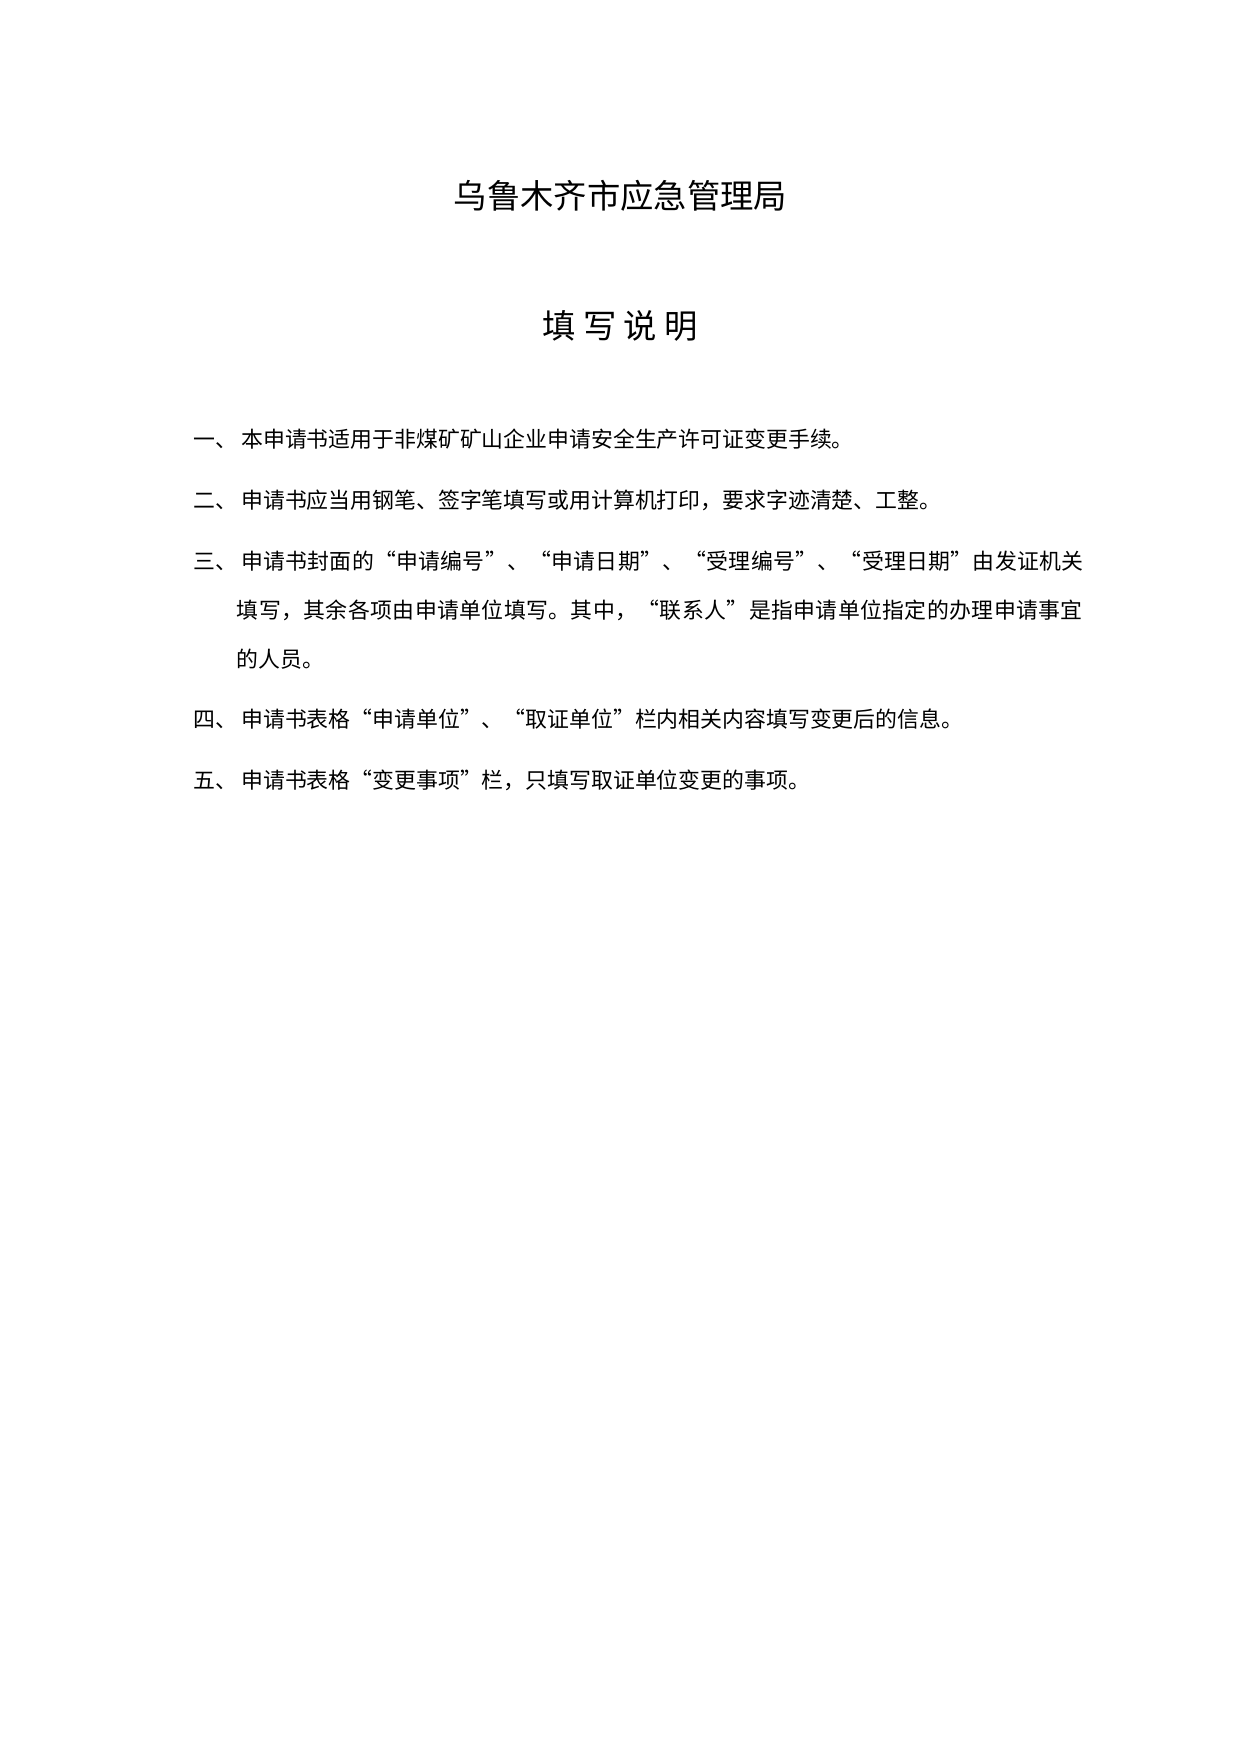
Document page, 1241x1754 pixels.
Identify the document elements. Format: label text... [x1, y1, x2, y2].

list 申请书应当用钢笔、签字笔填写或用计算机打印，要求字迹清楚、工整。 [193, 483, 1087, 515]
list 本申请书适用于非煤矿矿山企业申请安全生产许可证变更手续。 [193, 422, 1087, 454]
list 申请书表格“变更事项”栏，只填写取证单位变更的事项。 [193, 763, 1087, 795]
text 乌鲁木齐市应急管理局 [153, 162, 1087, 227]
text 填 写 说 明 [153, 292, 1087, 357]
list 申请书表格“申请单位”、“取证单位”栏内相关内容填写变更后的信息。 [193, 702, 1087, 734]
list 申请书封面的“申请编号”、“申请日期”、“受理编号”、“受理日期”由发证机关填写，其余各项由申请单位填写。其中，“联系人”是指申请单位指定的办理申请事宜的人员。 [193, 544, 1087, 674]
